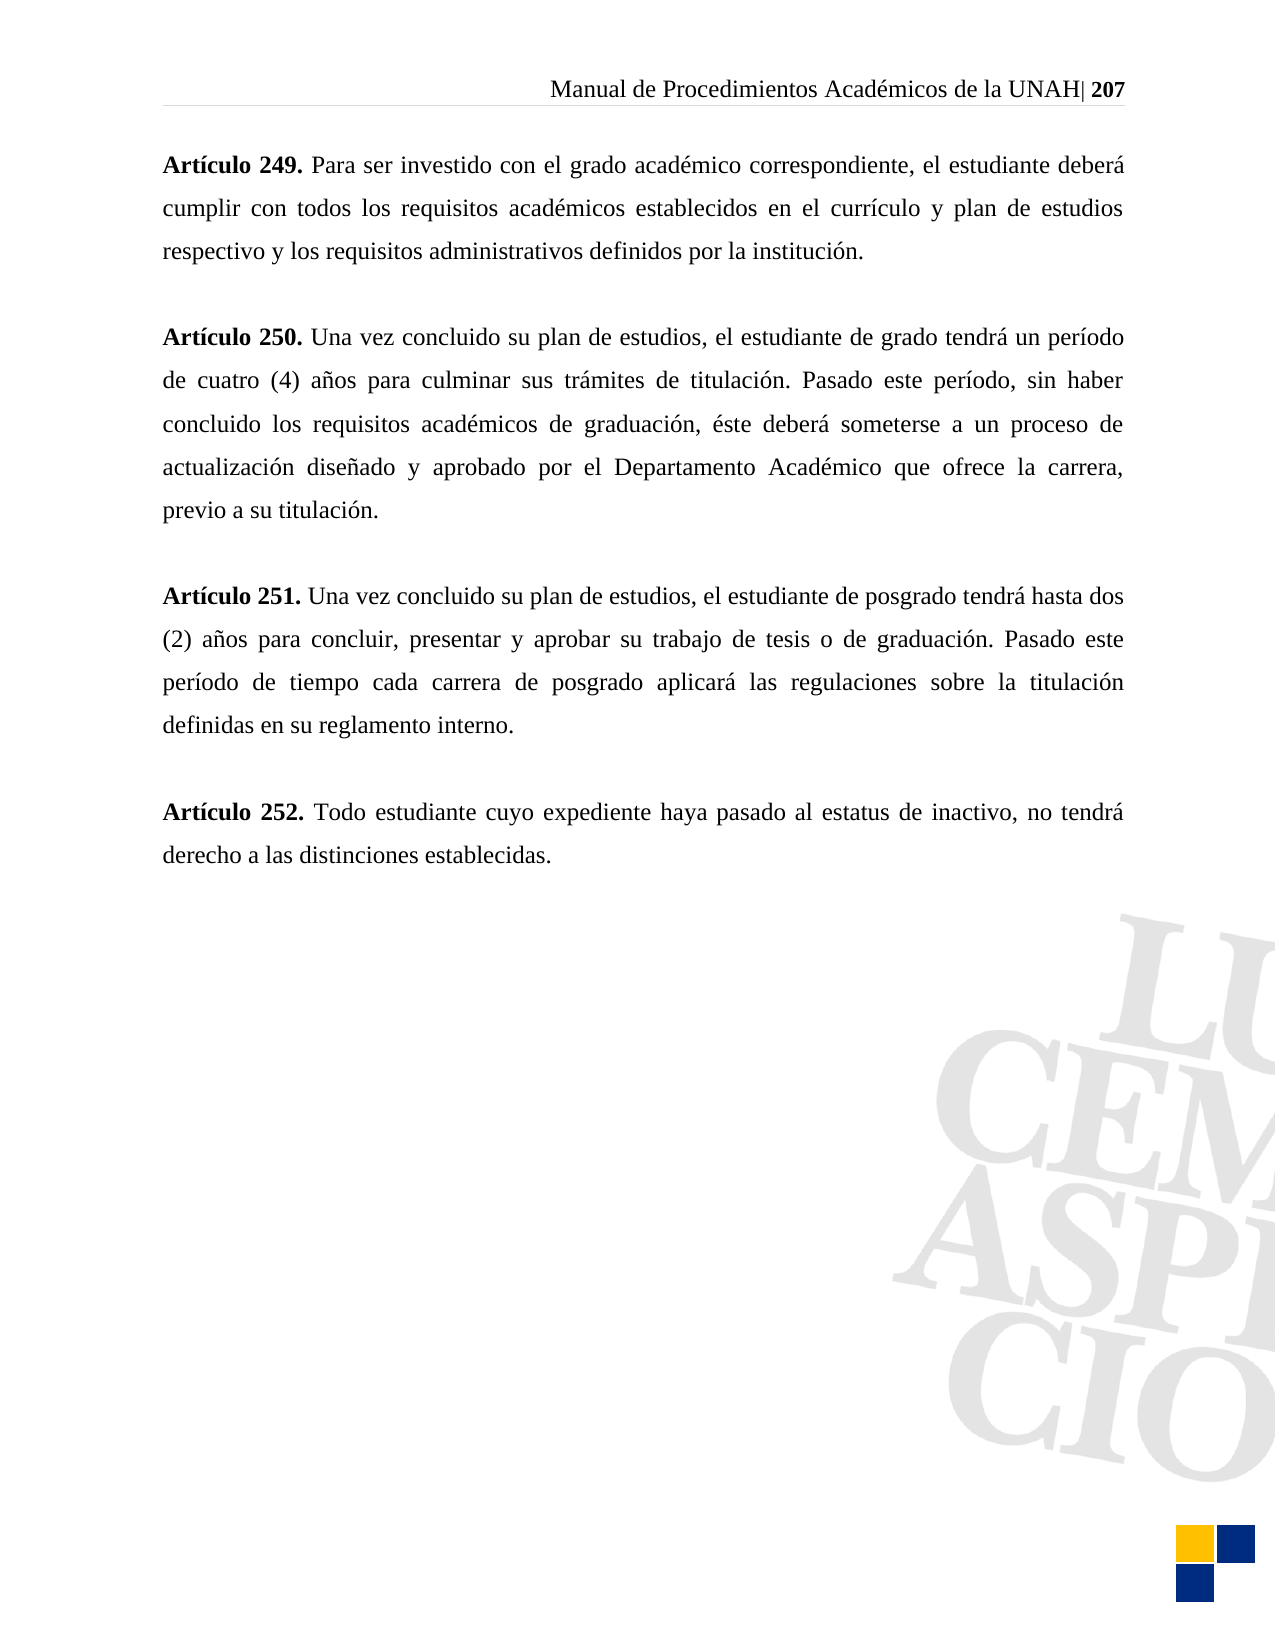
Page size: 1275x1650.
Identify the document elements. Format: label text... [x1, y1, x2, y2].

text Artículo 249. Para ser investido con el grado académico correspondiente, el estudiante deberá cumplir con todos los requisitos académicos establecidos en el currículo y plan de estudios respectivo y los requisitos administrativos definidos por la institución. [162, 150, 1125, 265]
picture [365, 840, 1275, 1492]
text Artículo 250. Una vez concluido su plan de estudios, el estudiante de grado tendrá un período de cuatro (4) años para culminar sus trámites de titulación. Pasado este período, sin haber concluido los requisitos académicos de graduación, éste deberá someterse a un proceso de actualización diseñado y aprobado por el Departamento Académico que ofrece la carrera, previo a su titulación. [162, 322, 1125, 524]
text Artículo 252. Todo estudiante cuyo expediente haya pasado al estatus de inactivo, no tendrá derecho a las distinciones establecidas. [162, 797, 1125, 869]
text Artículo 251. Una vez concluido su plan de estudios, el estudiante de posgrado tendrá hasta dos (2) años para concluir, presentar y aprobar su trabajo de tesis o de graduación. Pasado este período de tiempo cada carrera de posgrado aplicará las regulaciones sobre la titulación definidas en su reglamento interno. [162, 581, 1125, 739]
